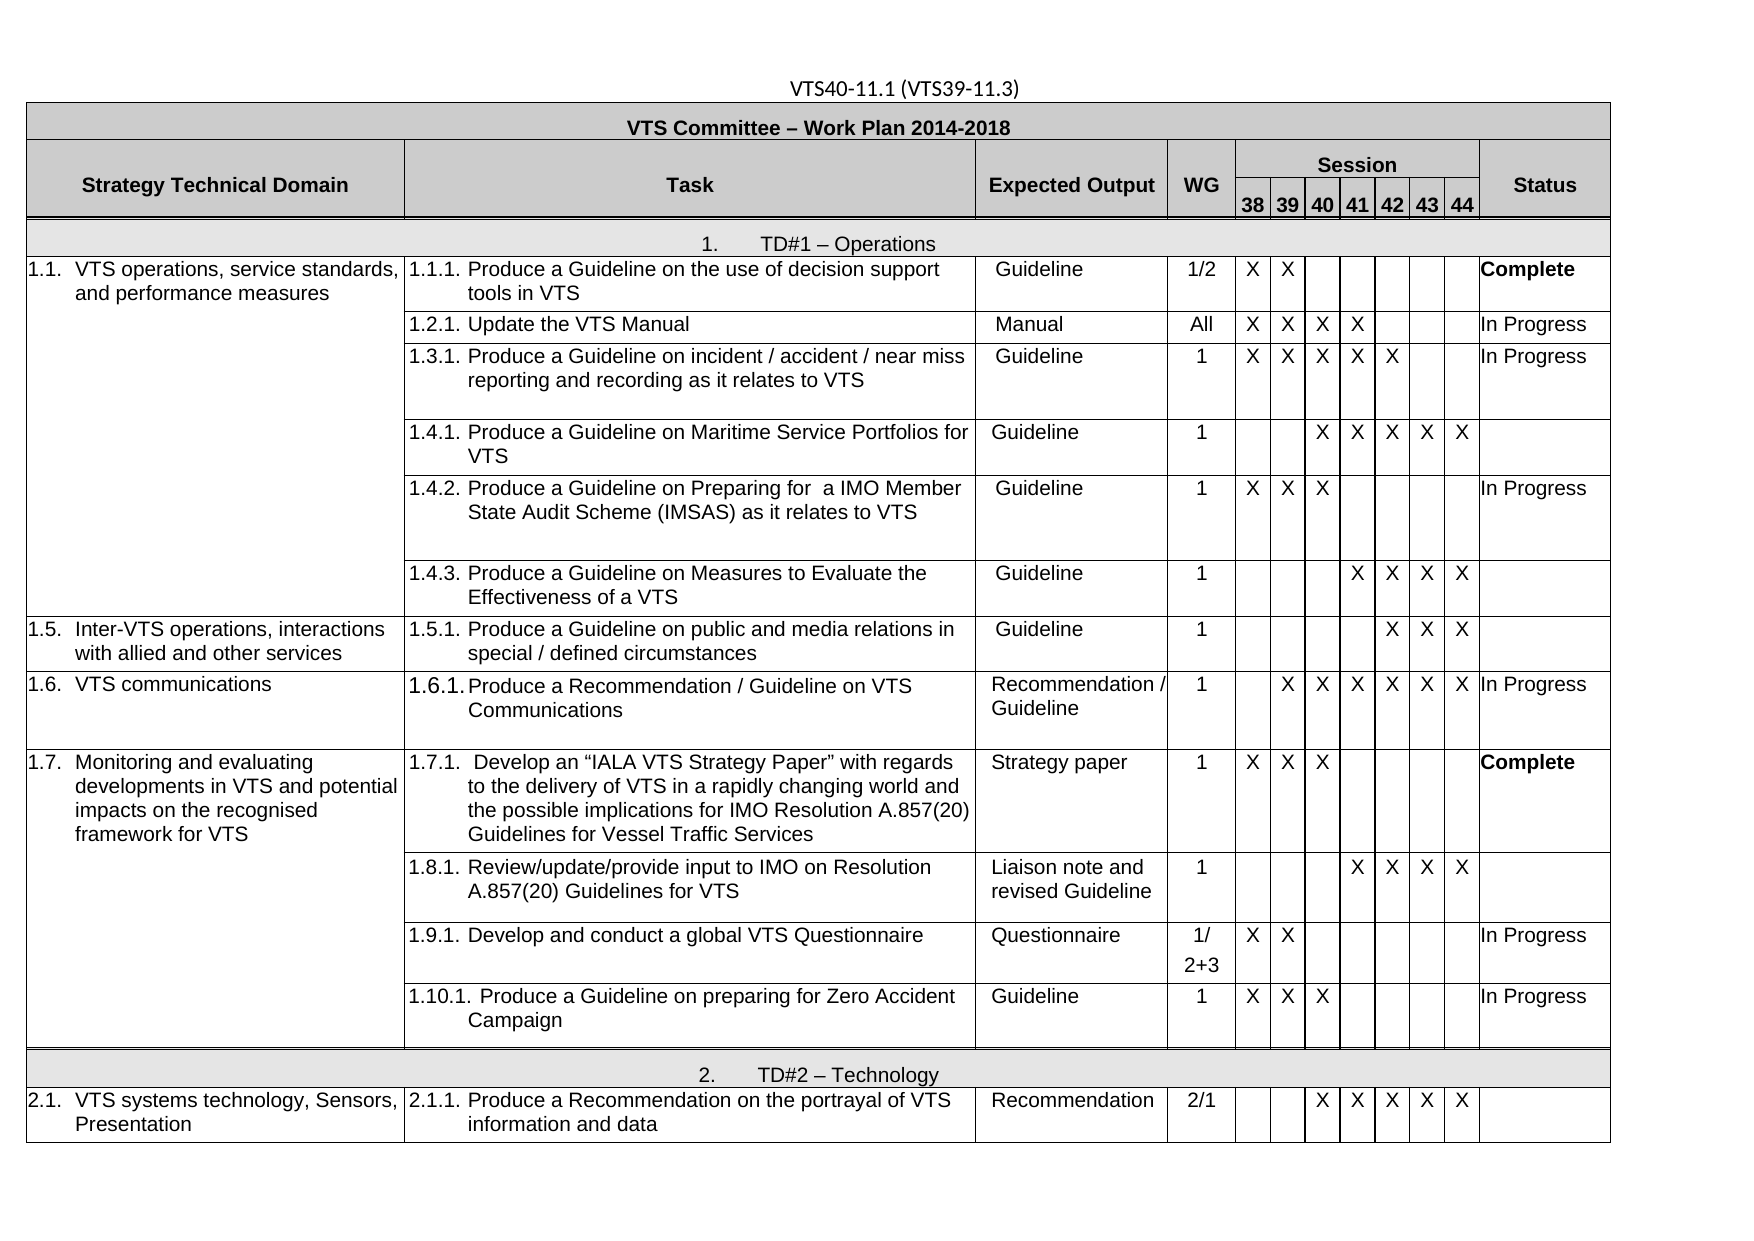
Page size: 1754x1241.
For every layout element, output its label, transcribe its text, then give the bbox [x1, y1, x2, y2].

table_cell Produce a Guideline on incident / accident / near miss reporting and recording as it relates to VTS [405, 344, 975, 419]
table_cell X [1410, 561, 1444, 616]
table_cell Guideline [976, 420, 1167, 474]
table_cell 1 [1168, 420, 1235, 474]
table_cell X [1306, 672, 1339, 748]
table_cell Guideline [976, 344, 1167, 419]
table_cell [1445, 750, 1479, 852]
table_cell X [1236, 984, 1270, 1047]
table_cell [1480, 617, 1610, 671]
table_cell [1445, 344, 1479, 419]
table_cell X [1306, 1088, 1339, 1142]
table_cell 1 [1168, 984, 1235, 1047]
table_cell All [1168, 312, 1235, 342]
table_cell 43 [1410, 178, 1444, 216]
table_cell X [1306, 984, 1339, 1047]
table_cell [1236, 420, 1270, 474]
table_cell [1341, 923, 1374, 983]
table_cell 44 [1445, 178, 1479, 216]
table_cell TD#1 – Operations [27, 220, 1610, 256]
table_cell X [1271, 312, 1304, 342]
table_cell Review/update/provide input to IMO on Resolution A.857(20) Guidelines for VTS [405, 853, 975, 922]
table_cell X [1410, 420, 1444, 474]
table_cell X [1306, 750, 1339, 852]
table_cell In Progress [1480, 476, 1610, 560]
table_cell [1410, 257, 1444, 311]
table_cell In Progress [1480, 984, 1610, 1047]
table_cell X [1341, 312, 1374, 342]
table_cell [1271, 617, 1304, 671]
table_cell [1306, 853, 1339, 922]
table_cell [1480, 420, 1610, 474]
table_cell 40 [1306, 178, 1339, 216]
table_cell X [1271, 344, 1304, 419]
table_cell In Progress [1480, 923, 1610, 983]
table_cell [1341, 257, 1374, 311]
table_cell 1 [1168, 561, 1235, 616]
table_cell X [1341, 420, 1374, 474]
table_cell Session [1236, 140, 1479, 177]
table_cell [1376, 312, 1409, 342]
table_cell Complete [1480, 257, 1610, 311]
table_cell Develop and conduct a global VTS Questionnaire [405, 923, 975, 983]
table_cell Produce a Guideline on preparing for Zero Accident Campaign [405, 984, 975, 1047]
table_cell 42 [1376, 178, 1409, 216]
table_cell In Progress [1480, 312, 1610, 342]
table_cell [1376, 257, 1409, 311]
table_cell 1 [1168, 853, 1235, 922]
table_cell [1341, 984, 1374, 1047]
table_cell X [1376, 344, 1409, 419]
table_cell Guideline [976, 984, 1167, 1047]
table_cell X [1445, 853, 1479, 922]
table_cell Task [405, 140, 975, 216]
table_cell Guideline [976, 561, 1167, 616]
table_cell X [1376, 672, 1409, 748]
table_cell X [1236, 476, 1270, 560]
table_cell X [1376, 853, 1409, 922]
table_cell X [1306, 344, 1339, 419]
table_cell X [1341, 1088, 1374, 1142]
table_cell [1236, 1088, 1270, 1142]
table_cell [1410, 984, 1444, 1047]
table_cell X [1445, 420, 1479, 474]
table_cell X [1236, 344, 1270, 419]
table_cell [1306, 923, 1339, 983]
table_cell [1480, 1088, 1610, 1142]
table_cell X [1306, 312, 1339, 342]
table_cell X [1306, 476, 1339, 560]
table_cell [1480, 561, 1610, 616]
table_cell [1376, 476, 1409, 560]
table_cell Produce a Guideline on the use of decision support tools in VTS [405, 257, 975, 311]
table_cell 1 [1168, 476, 1235, 560]
table_cell 2/1 [1168, 1088, 1235, 1142]
table_cell X [1236, 923, 1270, 983]
table_cell X [1410, 1088, 1444, 1142]
table_cell [1236, 853, 1270, 922]
table_cell [1480, 853, 1610, 922]
table_cell [1236, 672, 1270, 748]
table_cell Recommendation / Guideline [976, 672, 1167, 748]
table_cell In Progress [1480, 344, 1610, 419]
table_cell [1376, 984, 1409, 1047]
table_cell [1445, 257, 1479, 311]
table_cell Status [1480, 140, 1610, 216]
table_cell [27, 1088, 404, 1142]
table_cell X [1271, 923, 1304, 983]
table_cell [1271, 561, 1304, 616]
table_cell X [1341, 853, 1374, 922]
table_cell Produce a Guideline on Preparing for a IMO Member State Audit Scheme (IMSAS) as it relates to VTS [405, 476, 975, 560]
table_cell Manual [976, 312, 1167, 342]
table_cell WG [1168, 140, 1235, 216]
table_cell Produce a Recommendation / Guideline on VTS Communications [405, 672, 975, 748]
table_cell 38 [1236, 178, 1270, 216]
table_cell [1445, 984, 1479, 1047]
table_header VTS Committee – Work Plan 2014-2018 [27, 103, 1610, 139]
table_cell Monitoring and evaluating developments in VTS and potential impacts on the recognised framework for VTS [27, 750, 404, 1047]
table_cell Recommendation [976, 1088, 1167, 1142]
table_cell [1271, 853, 1304, 922]
table_cell [1410, 312, 1444, 342]
table_cell VTS communications [27, 672, 404, 748]
table_cell [1236, 561, 1270, 616]
table_cell X [1306, 420, 1339, 474]
table_cell In Progress [1480, 672, 1610, 748]
table_cell Produce a Guideline on Maritime Service Portfolios for VTS [405, 420, 975, 474]
table_cell Update the VTS Manual [405, 312, 975, 342]
table_cell Strategy Technical Domain [27, 140, 404, 216]
table_cell X [1271, 672, 1304, 748]
table_cell Expected Output [976, 140, 1167, 216]
table_cell [1376, 923, 1409, 983]
table_cell [1445, 476, 1479, 560]
table_cell VTS operations, service standards, and performance measures [27, 257, 404, 616]
table_cell X [1271, 476, 1304, 560]
table_cell X [1271, 750, 1304, 852]
table_cell 1 [1168, 617, 1235, 671]
table_cell X [1236, 750, 1270, 852]
table_cell [1306, 617, 1339, 671]
table_cell 1/2 [1168, 257, 1235, 311]
table_cell X [1271, 257, 1304, 311]
table_cell 1/ 2+3 [1168, 923, 1235, 983]
table_cell [1341, 476, 1374, 560]
table_cell X [1376, 1088, 1409, 1142]
table_cell TD#2 – Technology [27, 1050, 1610, 1087]
table_cell Guideline [976, 476, 1167, 560]
table_cell 1 [1168, 672, 1235, 748]
table_cell [1445, 923, 1479, 983]
table_cell Complete [1480, 750, 1610, 852]
table_cell 39 [1271, 178, 1304, 216]
table_cell Develop an “IALA VTS Strategy Paper” with regards to the delivery of VTS in a rapidly changing world and the possible implications for IMO Resolution A.857(20) Guidelines for Vessel Traffic Services [405, 750, 975, 852]
table_cell X [1445, 672, 1479, 748]
table_cell X [1445, 1088, 1479, 1142]
table_cell [1410, 750, 1444, 852]
table_cell Guideline [976, 257, 1167, 311]
table_cell X [1445, 561, 1479, 616]
table_cell [1410, 923, 1444, 983]
table_cell Questionnaire [976, 923, 1167, 983]
table_cell X [1341, 672, 1374, 748]
table_cell X [1410, 672, 1444, 748]
table_cell 1 [1168, 750, 1235, 852]
table_cell [1341, 617, 1374, 671]
table_cell Produce a Recommendation on the portrayal of VTS information and data [405, 1088, 975, 1142]
table_cell Produce a Guideline on Measures to Evaluate the Effectiveness of a VTS [405, 561, 975, 616]
table_cell X [1410, 853, 1444, 922]
table_cell X [1376, 617, 1409, 671]
table_cell X [1341, 561, 1374, 616]
table_cell [1236, 617, 1270, 671]
table_cell Strategy paper [976, 750, 1167, 852]
table_cell Liaison note and revised Guideline [976, 853, 1167, 922]
table_cell X [1271, 984, 1304, 1047]
table_cell X [1376, 561, 1409, 616]
table_cell [1341, 750, 1374, 852]
table_cell X [1445, 617, 1479, 671]
table_cell [1410, 476, 1444, 560]
table_cell [1306, 561, 1339, 616]
table_cell Guideline [976, 617, 1167, 671]
table_cell [1445, 312, 1479, 342]
table_cell X [1236, 312, 1270, 342]
table_cell Produce a Guideline on public and media relations in special / defined circumstances [405, 617, 975, 671]
table_cell X [1410, 617, 1444, 671]
table_cell [1376, 750, 1409, 852]
table_cell [1271, 420, 1304, 474]
table_cell X [1236, 257, 1270, 311]
table_cell X [1341, 344, 1374, 419]
table_cell [1306, 257, 1339, 311]
table_cell [1271, 1088, 1304, 1142]
table_cell Inter-VTS operations, interactions with allied and other services [27, 617, 404, 671]
table_cell 1 [1168, 344, 1235, 419]
table_cell [1410, 344, 1444, 419]
table_cell 41 [1341, 178, 1374, 216]
table_cell X [1376, 420, 1409, 474]
